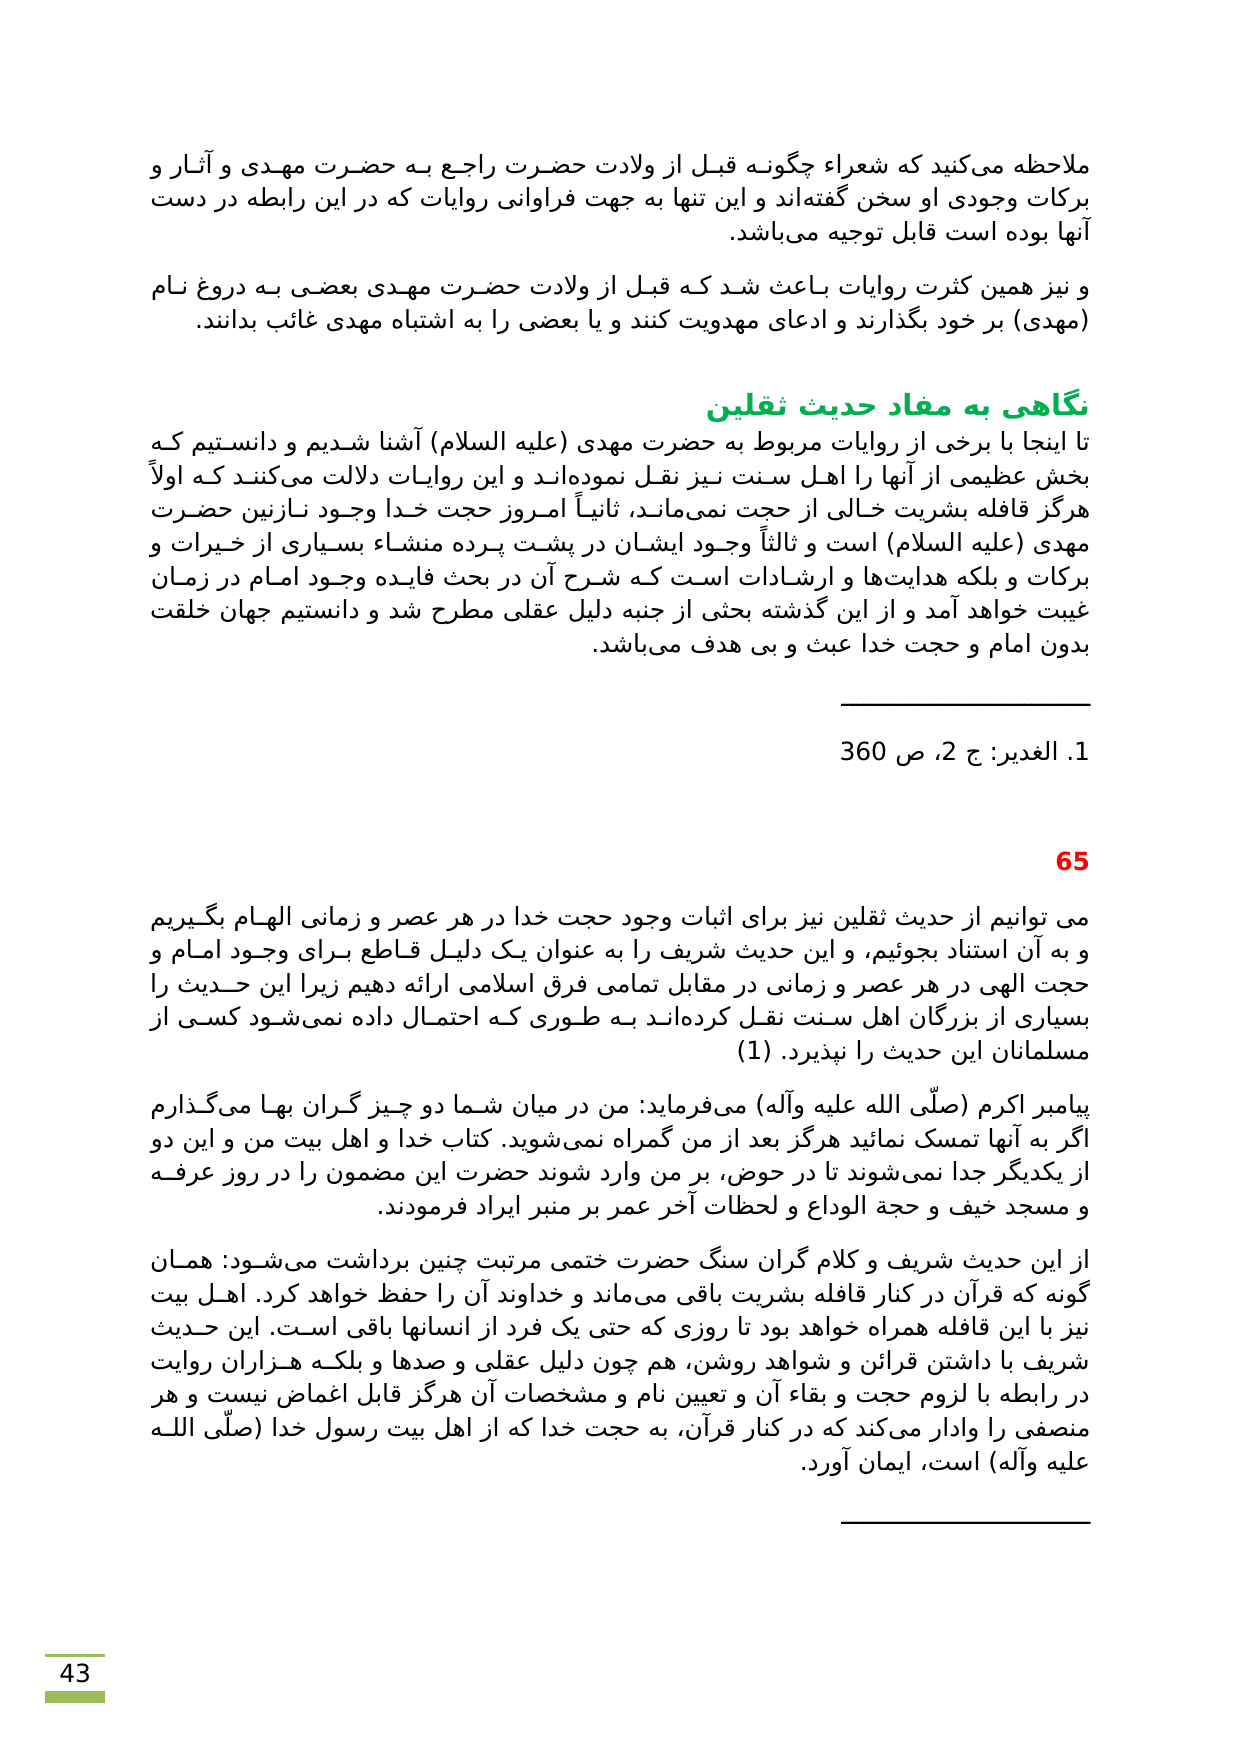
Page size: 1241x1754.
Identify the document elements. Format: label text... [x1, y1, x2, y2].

text می توانیم از حدیث ثقلین نیز برای اثبات وجود حجت خدا در هر عصر و زمانی الهام بگیریم و به آن استناد بجوئیم، و این حدیث شریف را به عنوان یک دلیل قاطع برای وجود امام و حجت الهی در هر عصر و زمانی در مقابل تمامی فرق اسلامی ارائه دهیم زیرا این حدیث را بسیاری از بزرگان اهل سنت نقل کرده‌اند به طوری که احتمال داده نمی‌شود کسی از مسلمانان این حدیث را نپذیرد. (1) [150, 902, 1090, 1065]
text و نیز همین کثرت روایات باعث شد که قبل از ولادت حضرت مهدی بعضی به دروغ نام (مهدی) بر خود بگذارند و ادعای مهدویت کنند و یا بعضی را به اشتباه مهدی غائب بدانند. [150, 271, 1090, 334]
text 1. الغدیر: ج 2، ص 360 [150, 737, 1090, 767]
text 65 [150, 848, 1090, 877]
text ملاحظه می‌کنید که شعراء چگونه قبل از ولادت حضرت راجع به حضرت مهدی و آثار و برکات وجودی او سخن گفته‌اند و این تنها به جهت فراوانی روایات که در این رابطه در دست آنها بوده است قابل توجیه می‌باشد. [150, 150, 1090, 246]
text تا اینجا با برخی از روایات مربوط به حضرت مهدی (علیه السلام) آشنا شدیم و دانستیم که بخش عظیمی از آنها را اهل سنت نیز نقل نموده‌اند و این روایات دلالت می‌کنند که اولاً هرگز قافله بشریت خالی از حجت نمی‌ماند، ثانیاً امروز حجت خدا وجود نازنین حضرت مهدی (علیه السلام) است و ثالثاً وجود ایشان در پشت پرده منشاء بسیاری از خیرات و برکات و بلکه هدایت‌ها و ارشادات است که شرح آن در بحث فایده وجود امام در زمان غیبت خواهد آمد و از این گذشته بحثی از جنبه دلیل عقلی مطرح شد و دانستیم جهان خلقت بدون امام و حجت خدا عبث و بی هدف می‌باشد. [150, 427, 1090, 658]
text از این حدیث شریف و کلام گران سنگ حضرت ختمی مرتبت چنین برداشت می‌شود: همان گونه که قرآن در کنار قافله بشریت باقی می‌ماند و خداوند آن را حفظ خواهد کرد. اهل بیت نیز با این قافله همراه خواهد بود تا روزی که حتی یک فرد از انسانها باقی است. این حدیث شریف با داشتن قرائن و شواهد روشن، هم چون دلیل عقلی و صدها و بلکه هزاران روایت در رابطه با لزوم حجت و بقاء آن و تعیین نام و مشخصات آن هرگز قابل اغماض نیست و هر منصفی را وادار می‌کند که در کنار قرآن، به حجت خدا که از اهل بیت رسول خدا (صلّی الله علیه وآله) است، ایمان آورد. [150, 1246, 1090, 1476]
text ــــــــــــــــــــــــــــــــــ [150, 1501, 1090, 1530]
text پیامبر اکرم (صلّی الله علیه وآله) می‌فرماید: من در میان شما دو چیز گران بها می‌گذارم اگر به آنها تمسک نمائید هرگز بعد از من گمراه نمی‌شوید. کتاب خدا و اهل بیت من و این دو از یکدیگر جدا نمی‌شوند تا در حوض، بر من وارد شوند حضرت این مضمون را در روز عرفه و مسجد خیف و حجة الوداع و لحظات آخر عمر بر منبر ایراد فرمودند. [150, 1091, 1090, 1220]
subtitle نگاهی به مفاد حدیث ثقلین [150, 388, 1090, 422]
text ــــــــــــــــــــــــــــــــــ [150, 683, 1090, 712]
